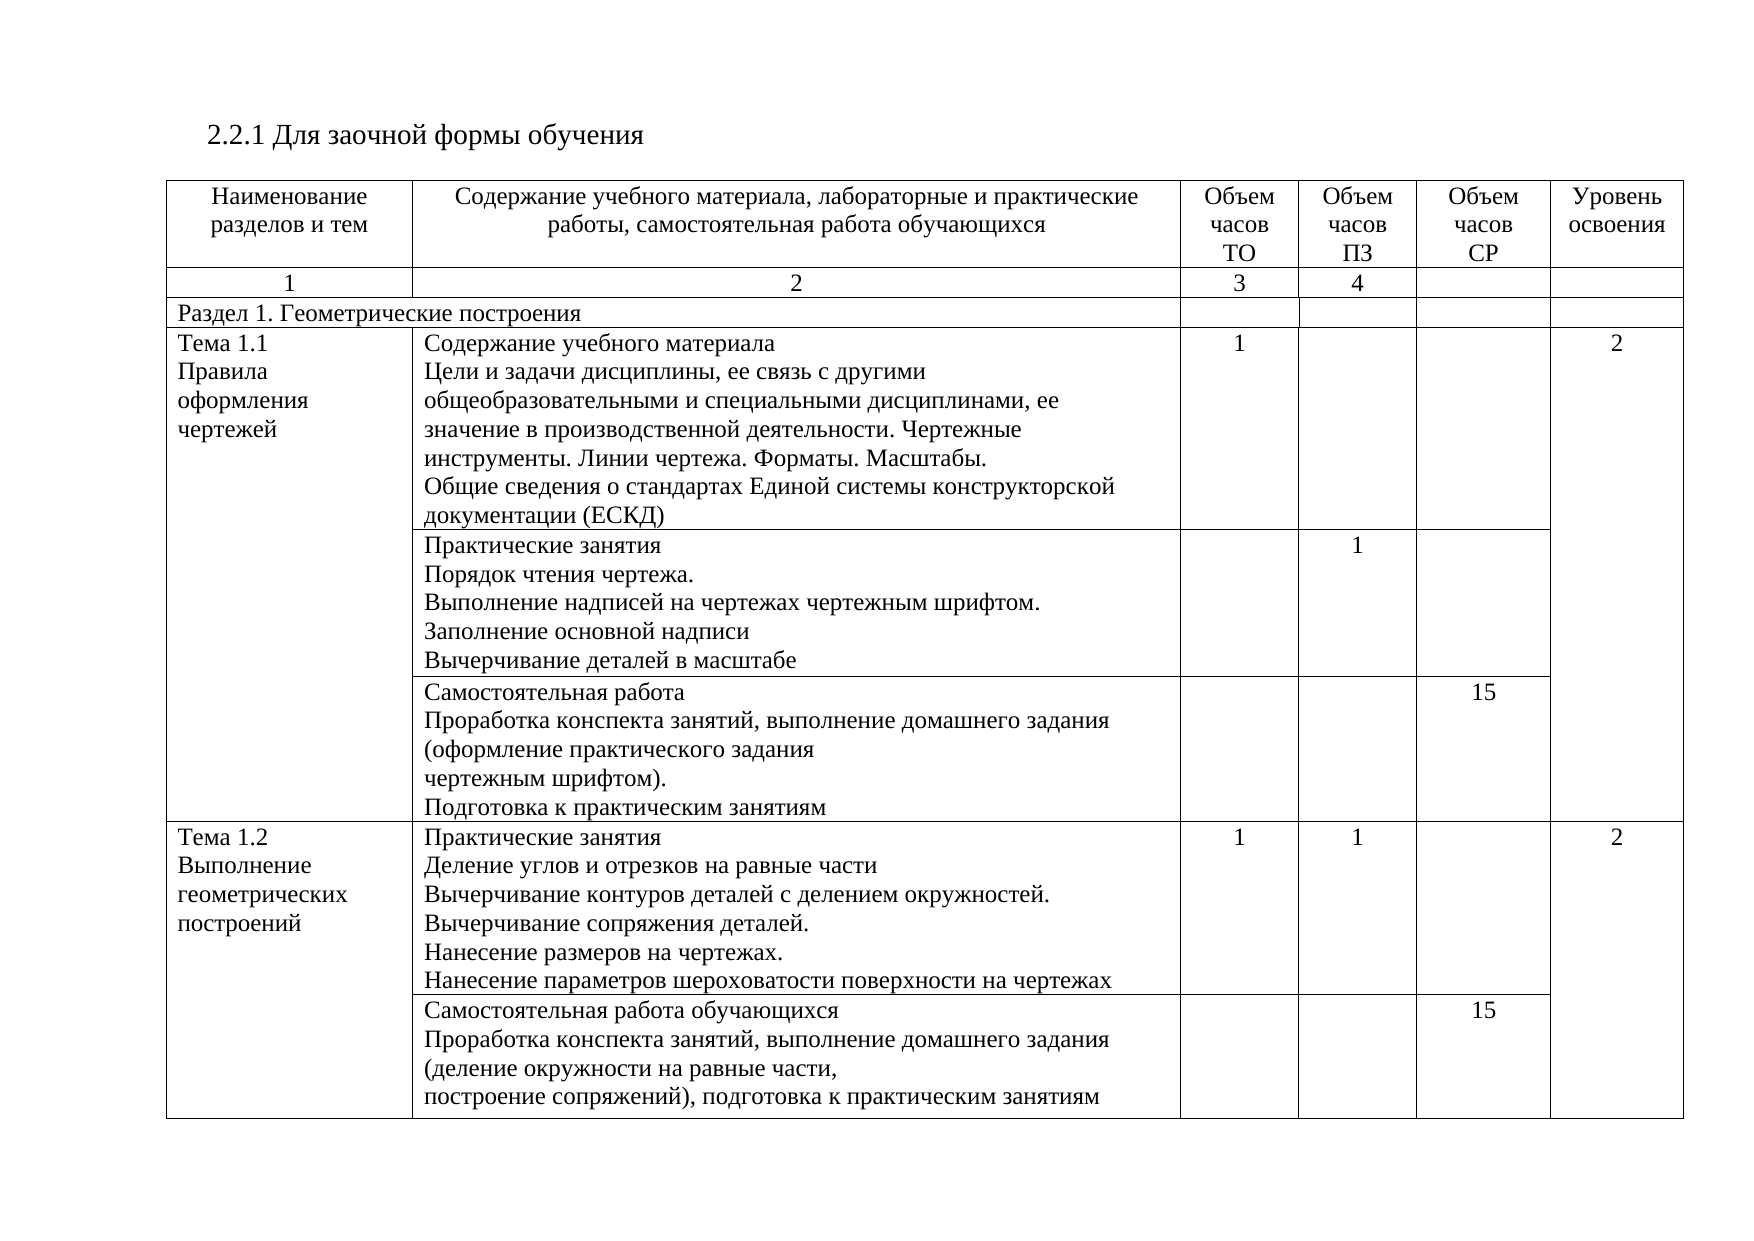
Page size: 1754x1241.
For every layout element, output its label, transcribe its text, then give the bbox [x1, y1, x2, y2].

table_cell 2 [1551, 822, 1683, 1118]
table_header Объем часов ПЗ [1299, 181, 1416, 267]
table_cell 1 [1181, 328, 1298, 529]
table_cell 1 [1299, 822, 1416, 994]
table_cell [1417, 822, 1550, 994]
subtitle 2.2.1 Для заочной формы обучения [177, 117, 1665, 151]
table_cell Тема 1.1 Правила оформления чертежей [167, 328, 412, 821]
table_cell [1299, 995, 1416, 1118]
table_cell [1299, 677, 1416, 821]
table_cell [1417, 298, 1550, 327]
table_cell [1299, 328, 1416, 529]
table_cell [1551, 268, 1683, 297]
table_cell Тема 1.2 Выполнение геометрических построений [167, 822, 412, 1118]
table_header Объем часов ТО [1181, 181, 1298, 267]
table_header Содержание учебного материала, лабораторные и практические работы, самостоятельная работа обучающихся [413, 181, 1180, 267]
table_cell [1181, 677, 1298, 821]
table_cell [1417, 328, 1550, 529]
table_cell Содержание учебного материала Цели и задачи дисциплины, ее связь с другими общеобразовательными и специальными дисциплинами, ее значение в производственной деятельности. Чертежные инструменты. Линии чертежа. Форматы. Масштабы. Общие сведения о стандартах Единой системы конструкторской документации (ЕСКД) [413, 328, 1180, 529]
table_header Наименование разделов и тем [167, 181, 412, 267]
table_cell Самостоятельная работа Проработка конспекта занятий, выполнение домашнего задания (оформление практического задания чертежным шрифтом). Подготовка к практическим занятиям [413, 677, 1180, 821]
table_cell Практические занятия Порядок чтения чертежа. Выполнение надписей на чертежах чертежным шрифтом. Заполнение основной надписи Вычерчивание деталей в масштабе [413, 530, 1180, 676]
table_cell 1 [167, 268, 412, 297]
table_cell [1181, 530, 1298, 676]
table_header Объем часов СР [1417, 181, 1550, 267]
table_cell 2 [1551, 328, 1683, 821]
table_cell 15 [1417, 677, 1550, 821]
table_cell 1 [1299, 530, 1416, 676]
table_cell Практические занятия Деление углов и отрезков на равные части Вычерчивание контуров деталей с делением окружностей. Вычерчивание сопряжения деталей. Нанесение размеров на чертежах. Нанесение параметров шероховатости поверхности на чертежах [413, 822, 1180, 994]
table_cell [1181, 298, 1299, 327]
table_cell Самостоятельная работа обучающихся Проработка конспекта занятий, выполнение домашнего задания (деление окружности на равные части, построение сопряжений), подготовка к практическим занятиям [413, 995, 1180, 1118]
table_cell [1181, 995, 1298, 1118]
table_cell 2 [413, 268, 1180, 297]
table_cell [1417, 268, 1550, 297]
table_cell [1300, 298, 1416, 327]
table_cell [1551, 298, 1683, 327]
table_cell 3 [1181, 268, 1298, 297]
table_cell 15 [1417, 995, 1550, 1118]
table_cell Раздел 1. Геометрические построения [167, 298, 1180, 327]
table_cell 1 [1181, 822, 1298, 994]
table_header Уровень освоения [1551, 181, 1683, 267]
table_cell [1417, 530, 1550, 676]
table_cell 4 [1299, 268, 1416, 297]
